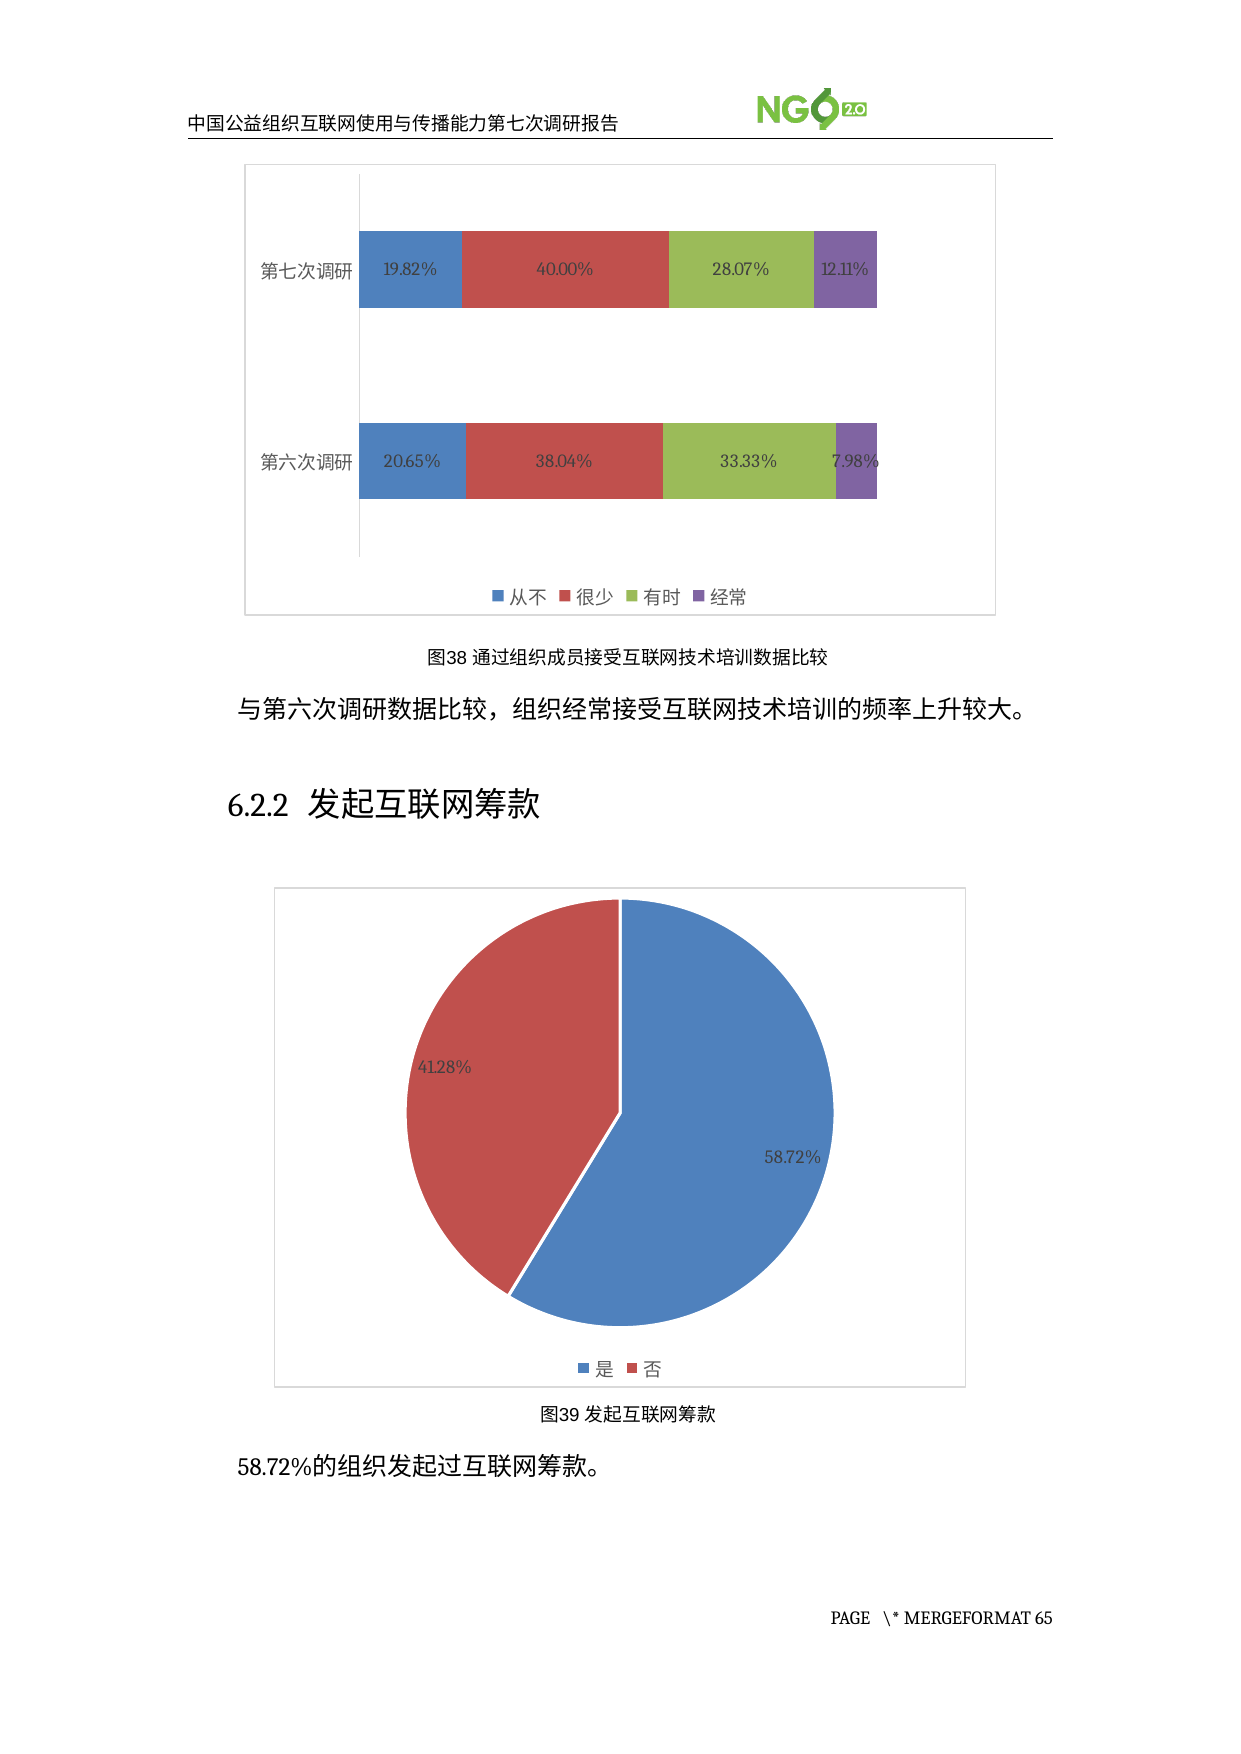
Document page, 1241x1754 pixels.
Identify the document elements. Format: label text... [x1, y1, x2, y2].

text 发起互联网筹款 [187, 1397, 1053, 1431]
picture [757, 88, 867, 130]
text 58.72%的组织发起过互联网筹款。 [187, 1431, 1053, 1498]
text 通过组织成员接受互联网技术培训数据比较 [187, 639, 1053, 673]
text 与第六次调研数据比较，组织经常接受互联网技术培训的频率上升较大。 [187, 673, 1053, 741]
subtitle 发起互联网筹款 [188, 768, 1053, 836]
